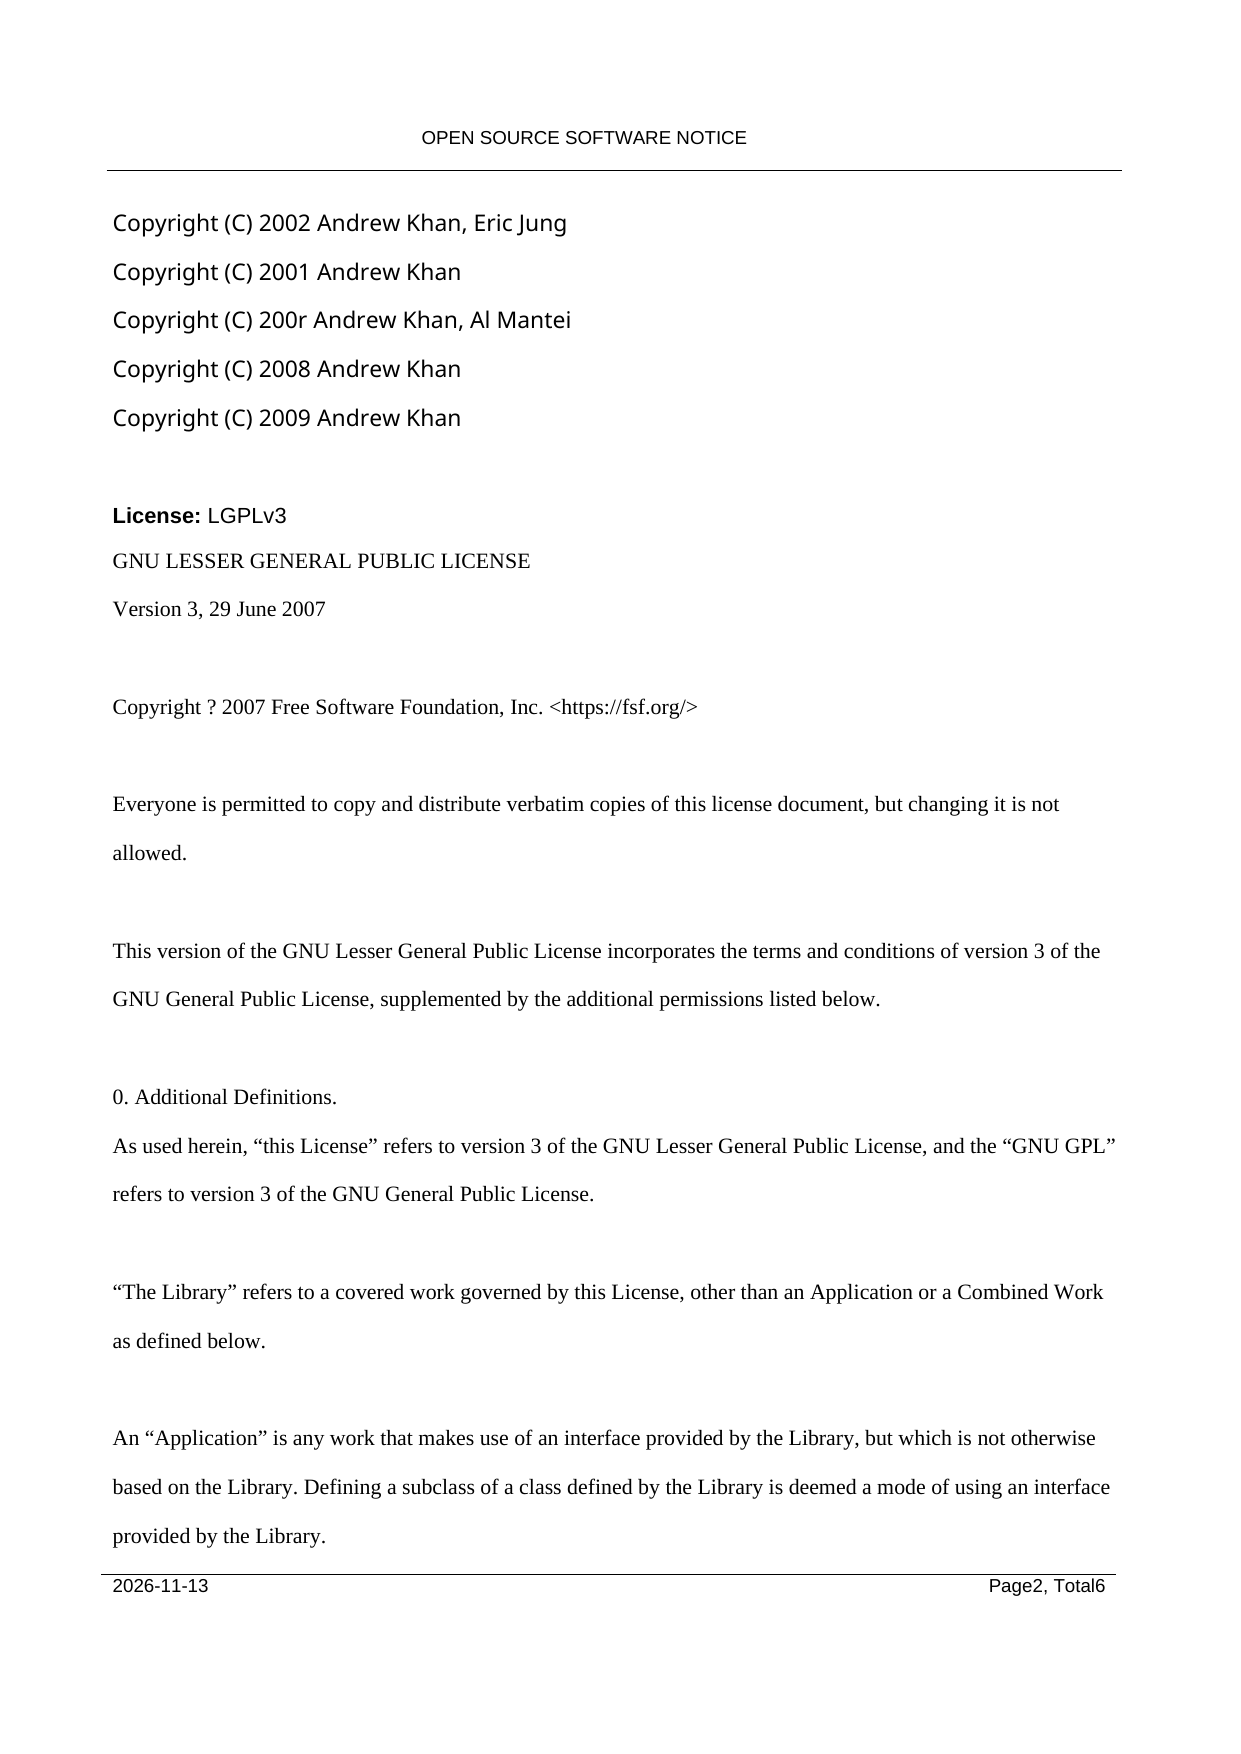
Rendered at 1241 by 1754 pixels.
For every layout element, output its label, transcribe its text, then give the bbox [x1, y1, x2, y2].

text License: LGPLv3 [112, 499, 1128, 531]
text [112, 544, 1128, 1551]
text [112, 206, 1128, 483]
